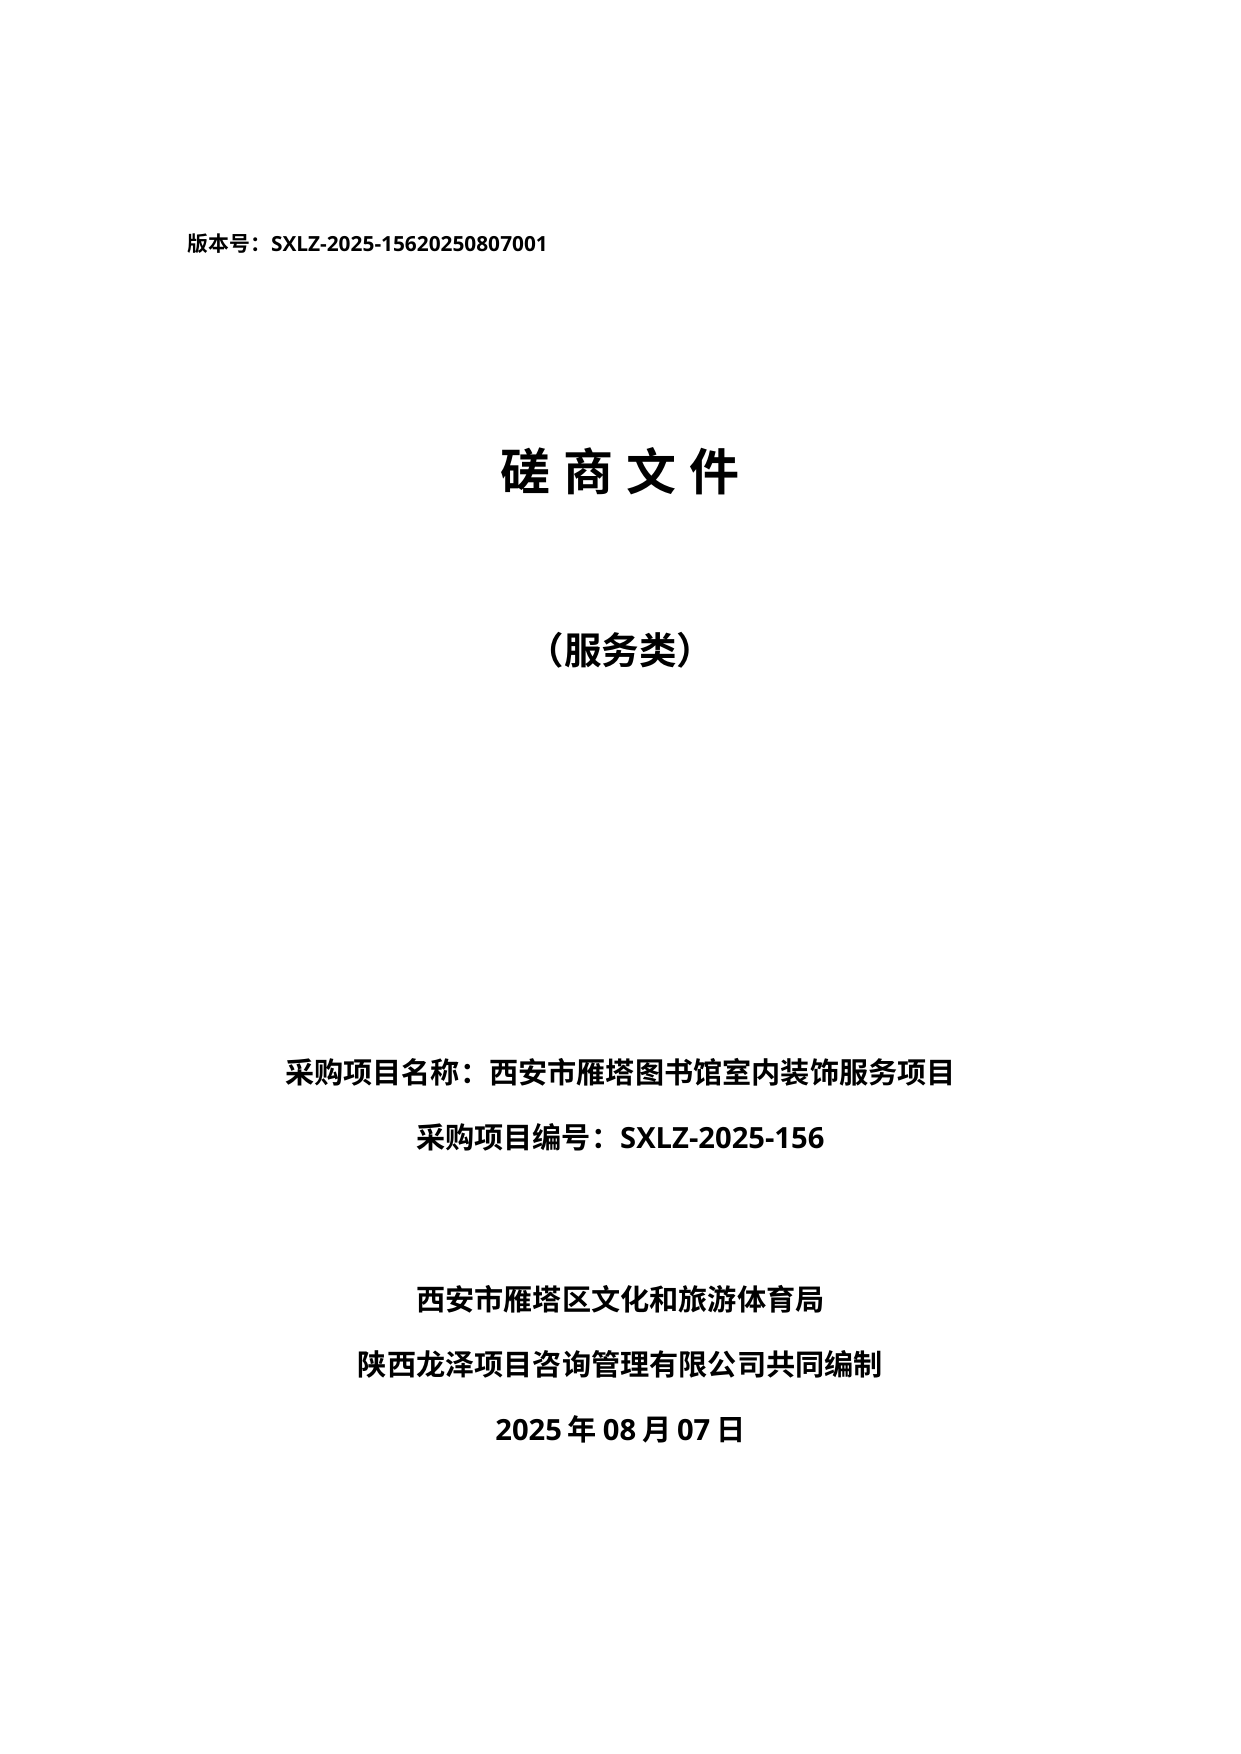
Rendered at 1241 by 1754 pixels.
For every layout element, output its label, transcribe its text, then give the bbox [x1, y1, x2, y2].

text 西安市雁塔区文化和旅游体育局 [187, 1267, 1053, 1332]
text 采购项目名称：西安市雁塔图书馆室内装饰服务项目 [187, 1039, 1053, 1104]
text 版本号：SXLZ-2025-15620250807001 [187, 227, 1053, 422]
text （服务类） [187, 617, 1053, 1039]
text 2025年08月07日 [187, 1397, 1053, 1462]
text 磋 商 文 件 [187, 422, 1053, 617]
text 陕西龙泽项目咨询管理有限公司共同编制 [187, 1332, 1053, 1397]
text 采购项目编号：SXLZ-2025-156 [187, 1104, 1053, 1267]
